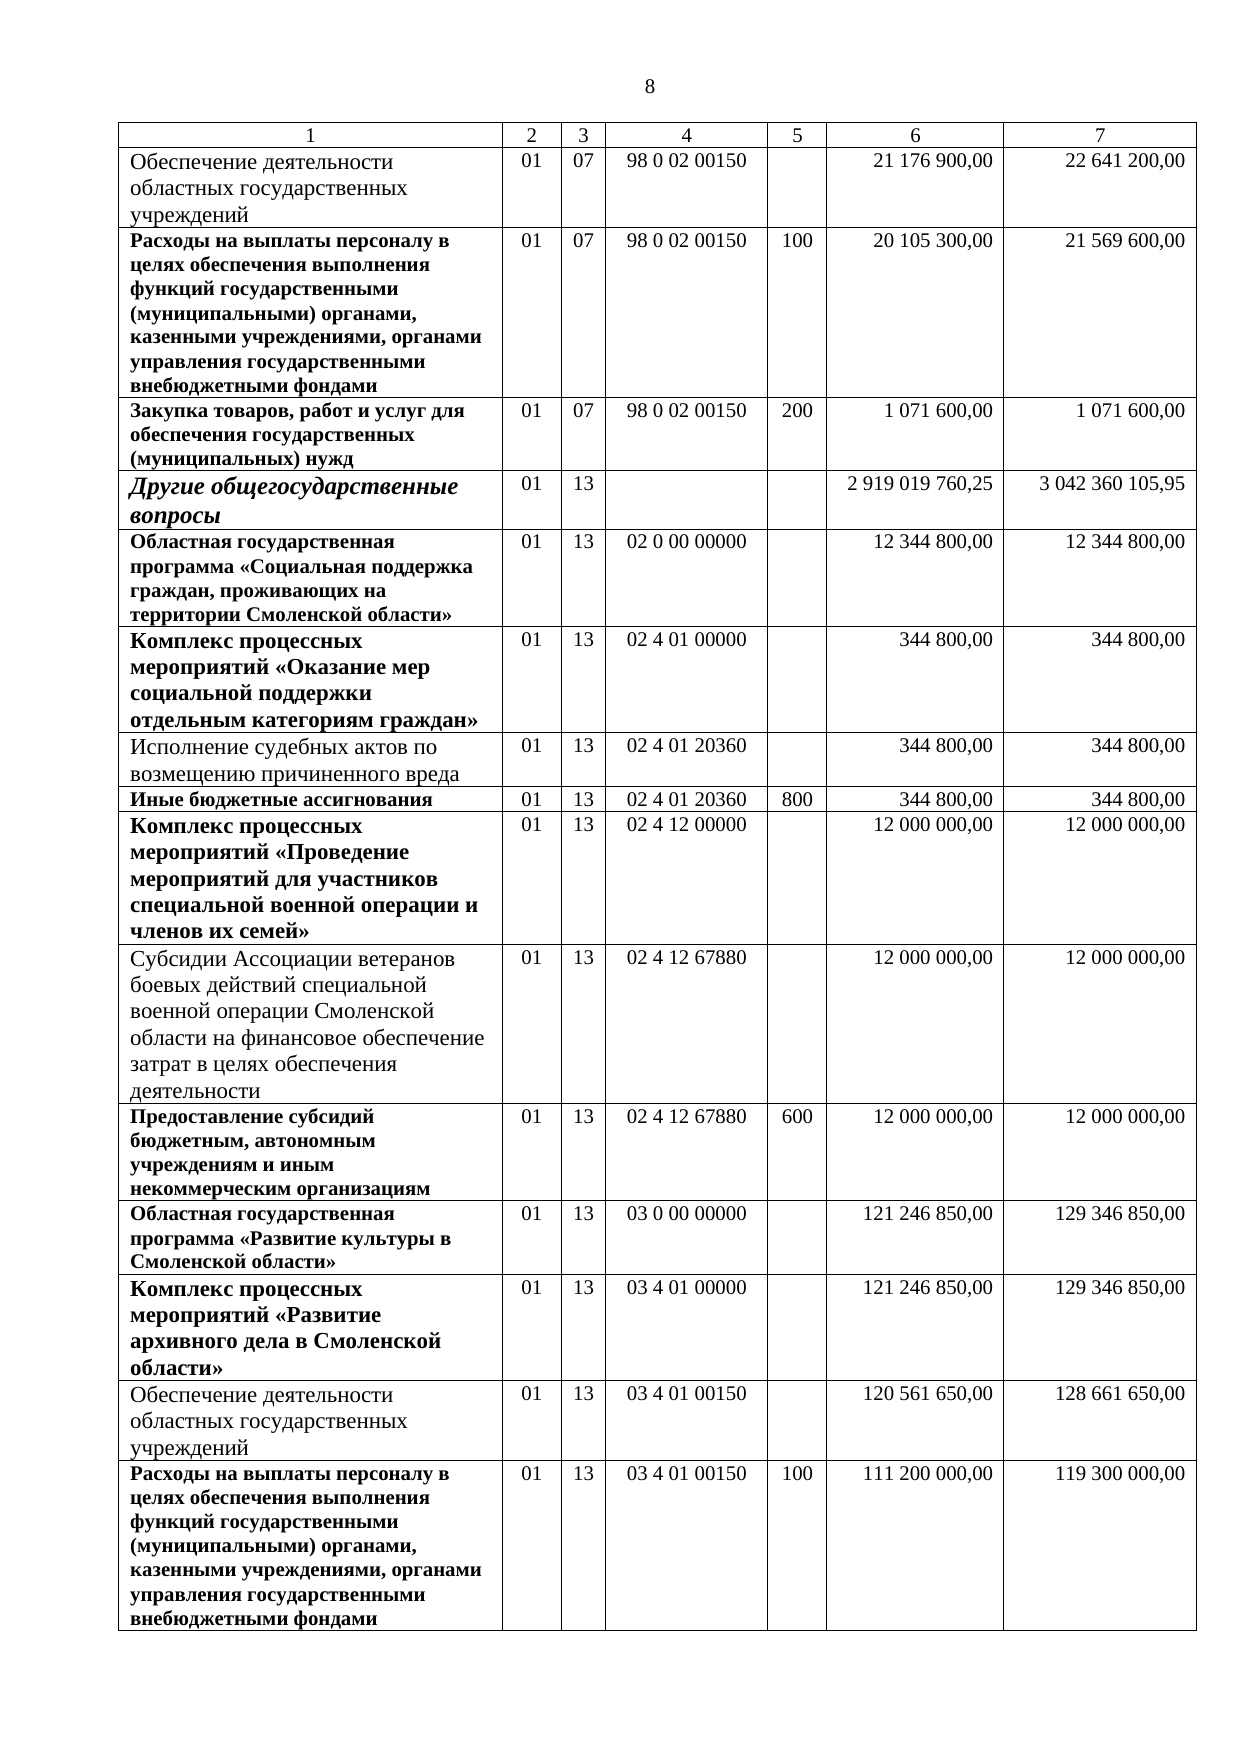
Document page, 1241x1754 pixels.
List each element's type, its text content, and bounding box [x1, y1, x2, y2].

table_cell 01 [503, 1461, 561, 1629]
table_cell 01 [503, 627, 561, 732]
table_cell [606, 471, 767, 528]
table_cell 129 346 850,00 [1004, 1201, 1196, 1273]
table_cell 120 561 650,00 [827, 1381, 1003, 1460]
table_cell 03 4 01 00150 [606, 1381, 767, 1460]
table_cell 21 569 600,00 [1004, 228, 1196, 397]
table_cell 98 0 02 00150 [606, 398, 767, 470]
table_cell 111 200 000,00 [827, 1461, 1003, 1629]
table_cell 13 [562, 945, 605, 1103]
table_cell [768, 627, 826, 732]
table_cell 01 [503, 471, 561, 528]
table_cell 12 344 800,00 [827, 530, 1003, 626]
table_cell 21 176 900,00 [827, 148, 1003, 227]
table_cell 12 344 800,00 [1004, 530, 1196, 626]
table_cell 01 [503, 1104, 561, 1200]
table_cell 129 346 850,00 [1004, 1275, 1196, 1380]
table_cell [768, 1381, 826, 1460]
table_cell 07 [562, 228, 605, 397]
table_cell 344 800,00 [1004, 733, 1196, 786]
table_cell 344 800,00 [827, 733, 1003, 786]
table_cell 01 [503, 812, 561, 944]
table_cell 13 [562, 1201, 605, 1273]
table_cell 01 [503, 1201, 561, 1273]
table_cell 1 071 600,00 [827, 398, 1003, 470]
table_header 5 [768, 123, 826, 147]
table_cell 100 [768, 1461, 826, 1629]
table_cell 1 071 600,00 [1004, 398, 1196, 470]
table_cell 02 4 01 20360 [606, 733, 767, 786]
table_cell 3 042 360 105,95 [1004, 471, 1196, 528]
table_cell 02 4 12 67880 [606, 945, 767, 1103]
table_header 7 [1004, 123, 1196, 147]
table_cell 344 800,00 [827, 627, 1003, 732]
table_cell 119 300 000,00 [1004, 1461, 1196, 1629]
table_cell 02 4 01 00000 [606, 627, 767, 732]
table_cell 121 246 850,00 [827, 1201, 1003, 1273]
table_cell 01 [503, 787, 561, 811]
table_cell 2 919 019 760,25 [827, 471, 1003, 528]
table_cell 07 [562, 148, 605, 227]
table_cell Областная государственная программа «Социальная поддержка граждан, проживающих на территории Смоленской области» [119, 530, 502, 626]
table_cell 01 [503, 228, 561, 397]
table_cell 01 [503, 733, 561, 786]
table_cell 13 [562, 812, 605, 944]
table_cell 01 [503, 1381, 561, 1460]
table_cell 98 0 02 00150 [606, 228, 767, 397]
table_cell 12 000 000,00 [827, 945, 1003, 1103]
table_cell 12 000 000,00 [827, 1104, 1003, 1200]
table_cell 13 [562, 627, 605, 732]
table_cell [768, 471, 826, 528]
table_header 6 [827, 123, 1003, 147]
table_cell Обеспечение деятельности областных государственных учреждений [119, 1381, 502, 1460]
table_cell 12 000 000,00 [827, 812, 1003, 944]
table_cell 01 [503, 398, 561, 470]
table_header 4 [606, 123, 767, 147]
table_cell 01 [503, 530, 561, 626]
table_cell [768, 1275, 826, 1380]
table_cell 344 800,00 [1004, 627, 1196, 732]
table_cell 200 [768, 398, 826, 470]
table_header 3 [562, 123, 605, 147]
table_cell [768, 1201, 826, 1273]
table_cell 13 [562, 471, 605, 528]
table_cell Закупка товаров, работ и услуг для обеспечения государственных (муниципальных) нужд [119, 398, 502, 470]
table_cell 100 [768, 228, 826, 397]
table_cell 13 [562, 733, 605, 786]
table_cell Областная государственная программа «Развитие культуры в Смоленской области» [119, 1201, 502, 1273]
table_cell Обеспечение деятельности областных государственных учреждений [119, 148, 502, 227]
table_cell 02 4 12 67880 [606, 1104, 767, 1200]
table_cell Иные бюджетные ассигнования [119, 787, 502, 811]
table_cell 12 000 000,00 [1004, 945, 1196, 1103]
table_cell Субсидии Ассоциации ветеранов боевых действий специальной военной операции Смоленской области на финансовое обеспечение затрат в целях обеспечения деятельности [119, 945, 502, 1103]
table_cell 98 0 02 00150 [606, 148, 767, 227]
table_cell Комплекс процессных мероприятий «Оказание мер социальной поддержки отдельным категориям граждан» [119, 627, 502, 732]
table_cell 02 4 01 20360 [606, 787, 767, 811]
table_cell 344 800,00 [827, 787, 1003, 811]
table_cell 07 [562, 398, 605, 470]
table_cell 800 [768, 787, 826, 811]
table_cell 02 0 00 00000 [606, 530, 767, 626]
table_cell 600 [768, 1104, 826, 1200]
table_cell [768, 733, 826, 786]
table_cell 13 [562, 1461, 605, 1629]
table_cell 13 [562, 787, 605, 811]
table_cell 121 246 850,00 [827, 1275, 1003, 1380]
table_cell [768, 945, 826, 1103]
table_cell 03 4 01 00150 [606, 1461, 767, 1629]
table_cell [768, 812, 826, 944]
table_cell 13 [562, 1104, 605, 1200]
table_cell Комплекс процессных мероприятий «Проведение мероприятий для участников специальной военной операции и членов их семей» [119, 812, 502, 944]
table_header 1 [119, 123, 502, 147]
table_cell Комплекс процессных мероприятий «Развитие архивного дела в Смоленской области» [119, 1275, 502, 1380]
table_cell Предоставление субсидий бюджетным, автономным учреждениям и иным некоммерческим организациям [119, 1104, 502, 1200]
table_cell 03 0 00 00000 [606, 1201, 767, 1273]
table_cell 128 661 650,00 [1004, 1381, 1196, 1460]
table_header 2 [503, 123, 561, 147]
table_cell 02 4 12 00000 [606, 812, 767, 944]
table_cell [768, 530, 826, 626]
table_cell 13 [562, 1381, 605, 1460]
table_cell 13 [562, 530, 605, 626]
table_cell Другие общегосударственные вопросы [119, 471, 502, 528]
table_cell 12 000 000,00 [1004, 812, 1196, 944]
table_cell 22 641 200,00 [1004, 148, 1196, 227]
table_cell 13 [562, 1275, 605, 1380]
table_cell 344 800,00 [1004, 787, 1196, 811]
table_cell 01 [503, 1275, 561, 1380]
table_cell [768, 148, 826, 227]
table_cell 12 000 000,00 [1004, 1104, 1196, 1200]
table_cell 01 [503, 148, 561, 227]
table_cell Исполнение судебных актов по возмещению причиненного вреда [119, 733, 502, 786]
table_cell 20 105 300,00 [827, 228, 1003, 397]
table_cell 01 [503, 945, 561, 1103]
table_cell 03 4 01 00000 [606, 1275, 767, 1380]
